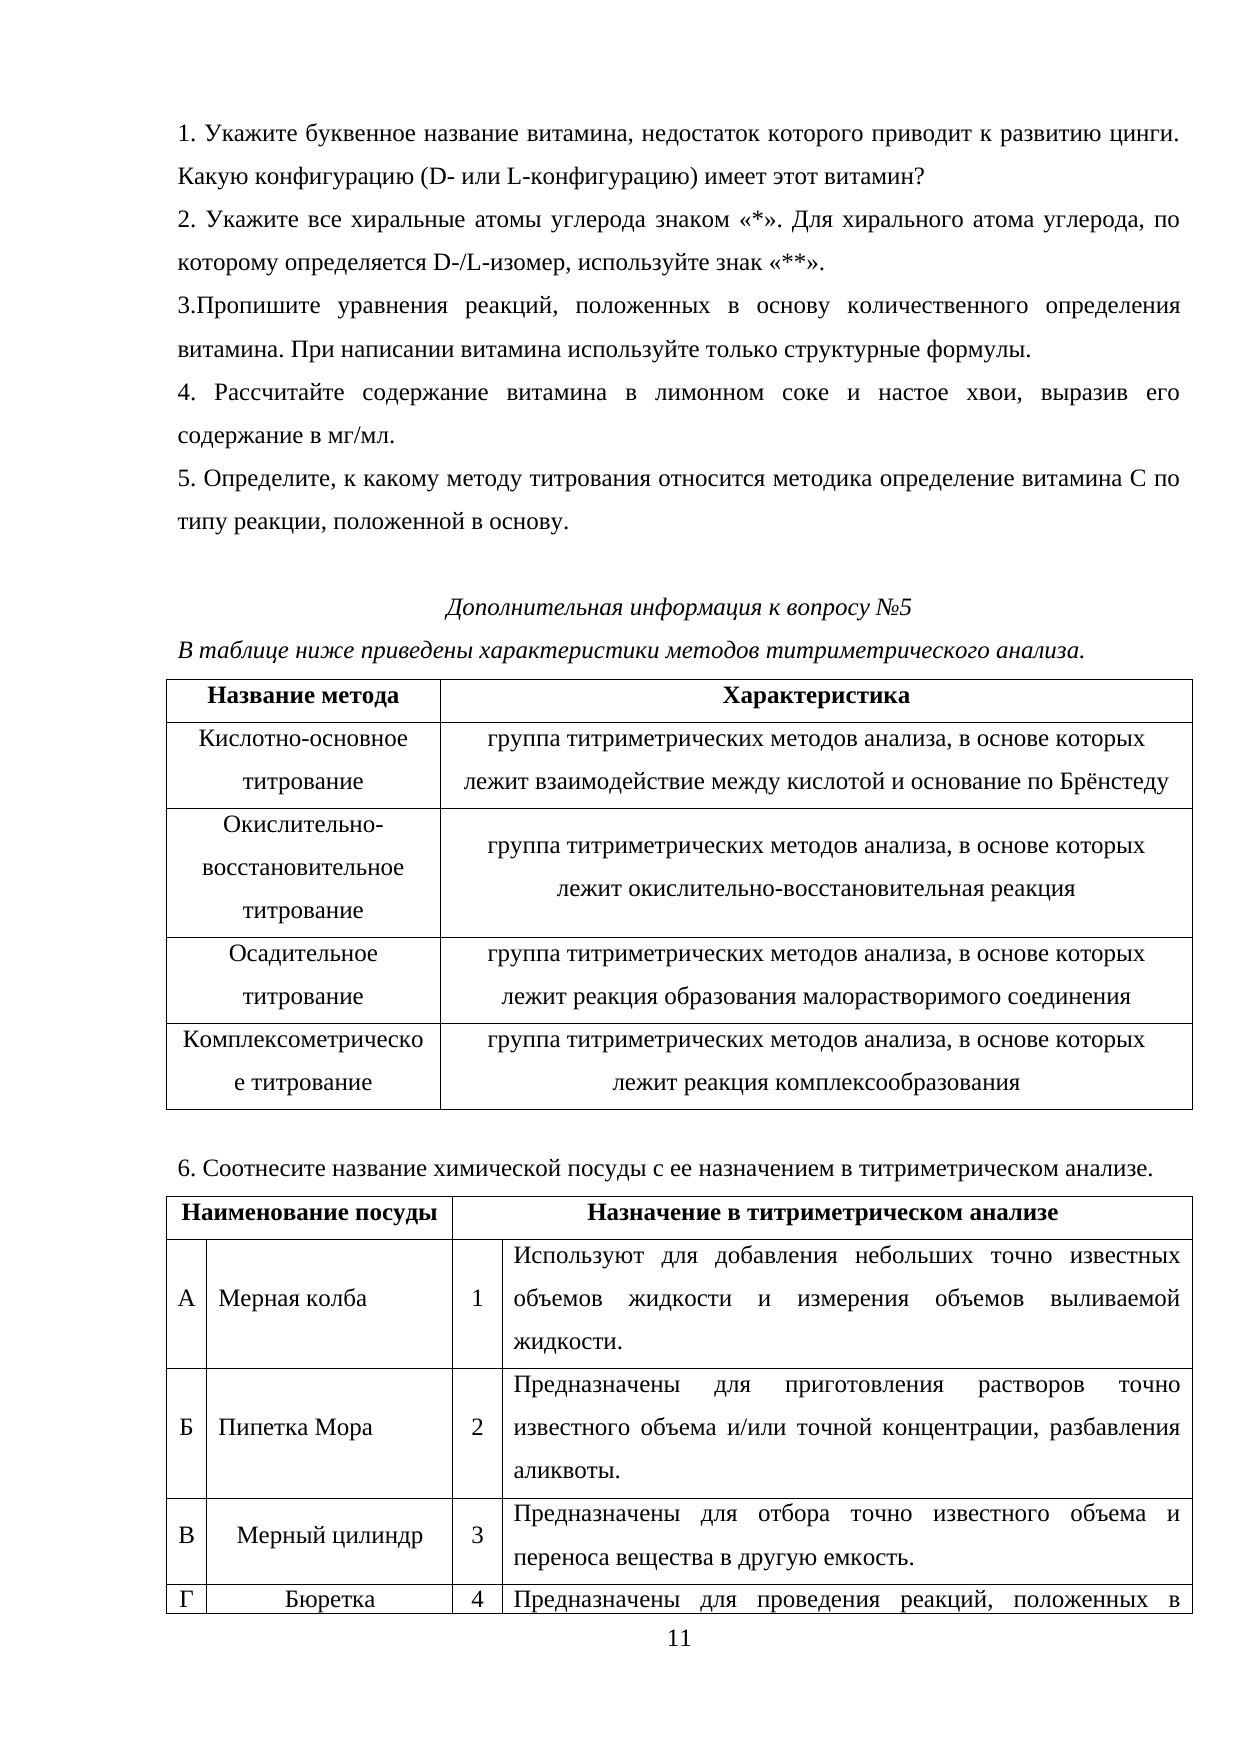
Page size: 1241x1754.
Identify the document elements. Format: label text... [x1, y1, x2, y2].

table_cell группа титриметрических методов анализа, в основе которых лежит взаимодействие между кислотой и основание по Брёнстеду [441, 723, 1192, 808]
table_cell Используют для добавления небольших точно известных объемов жидкости и измерения объемов выливаемой жидкости. [503, 1240, 1192, 1368]
table_cell Мерная колба [207, 1240, 452, 1368]
text Дополнительная информация к вопросу №5 [177, 592, 1181, 621]
table_cell Б [167, 1369, 206, 1497]
table_cell Предназначены для отбора точно известного объема и переноса вещества в другую емкость. [503, 1499, 1192, 1583]
text В таблице ниже приведены характеристики методов титриметрического анализа. [177, 636, 1181, 664]
table_cell Мерный цилиндр [207, 1499, 452, 1583]
table_cell Кислотно-основное титрование [167, 723, 440, 808]
table_cell группа титриметрических методов анализа, в основе которых лежит реакция комплексообразования [441, 1024, 1192, 1109]
table_cell Г [167, 1585, 206, 1613]
table_cell А [167, 1240, 206, 1368]
table_cell группа титриметрических методов анализа, в основе которых лежит окислительно-восстановительная реакция [441, 809, 1192, 937]
table_cell Осадительное титрование [167, 938, 440, 1023]
table_cell Пипетка Мора [207, 1369, 452, 1497]
table_cell Комплексометрическое титрование [167, 1024, 440, 1109]
table_header Назначение в титриметрическом анализе [453, 1197, 1192, 1239]
table_cell 3 [453, 1499, 502, 1583]
table_cell 1 [453, 1240, 502, 1368]
table_cell В [167, 1499, 206, 1583]
text 4. Рассчитайте содержание витамина в лимонном соке и настое хвои, выразив его содержание в мг/мл. [177, 377, 1181, 449]
table_cell 4 [453, 1585, 502, 1613]
table_header Наименование посуды [167, 1197, 452, 1239]
table_header Название метода [167, 680, 440, 722]
table_cell 2 [453, 1369, 502, 1497]
table_cell группа титриметрических методов анализа, в основе которых лежит реакция образования малорастворимого соединения [441, 938, 1192, 1023]
table_header Характеристика [441, 680, 1192, 722]
text 2. Укажите все хиральные атомы углерода знаком «*». Для хирального атома углерода, по которому определяется D-/L-изомер, используйте знак «**». [177, 204, 1181, 276]
text 1. Укажите буквенное название витамина, недостаток которого приводит к развитию цинги. Какую конфигурацию (D- или L-конфигурацию) имеет этот витамин? [177, 118, 1181, 190]
text 5. Определите, к какому методу титрования относится методика определение витамина С по типу реакции, положенной в основу. [177, 463, 1181, 535]
table_cell Предназначены для приготовления растворов точно известного объема и/или точной концентрации, разбавления аликвоты. [503, 1369, 1192, 1497]
text 6. Соотнесите название химической посуды с ее назначением в титриметрическом анализе. [177, 1153, 1181, 1182]
table_cell Бюретка [207, 1585, 452, 1613]
table_cell Окислительно-восстановительное титрование [167, 809, 440, 937]
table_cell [503, 1585, 1192, 1613]
text 3.Пропишите уравнения реакций, положенных в основу количественного определения витамина. При написании витамина используйте только структурные формулы. [177, 291, 1181, 362]
